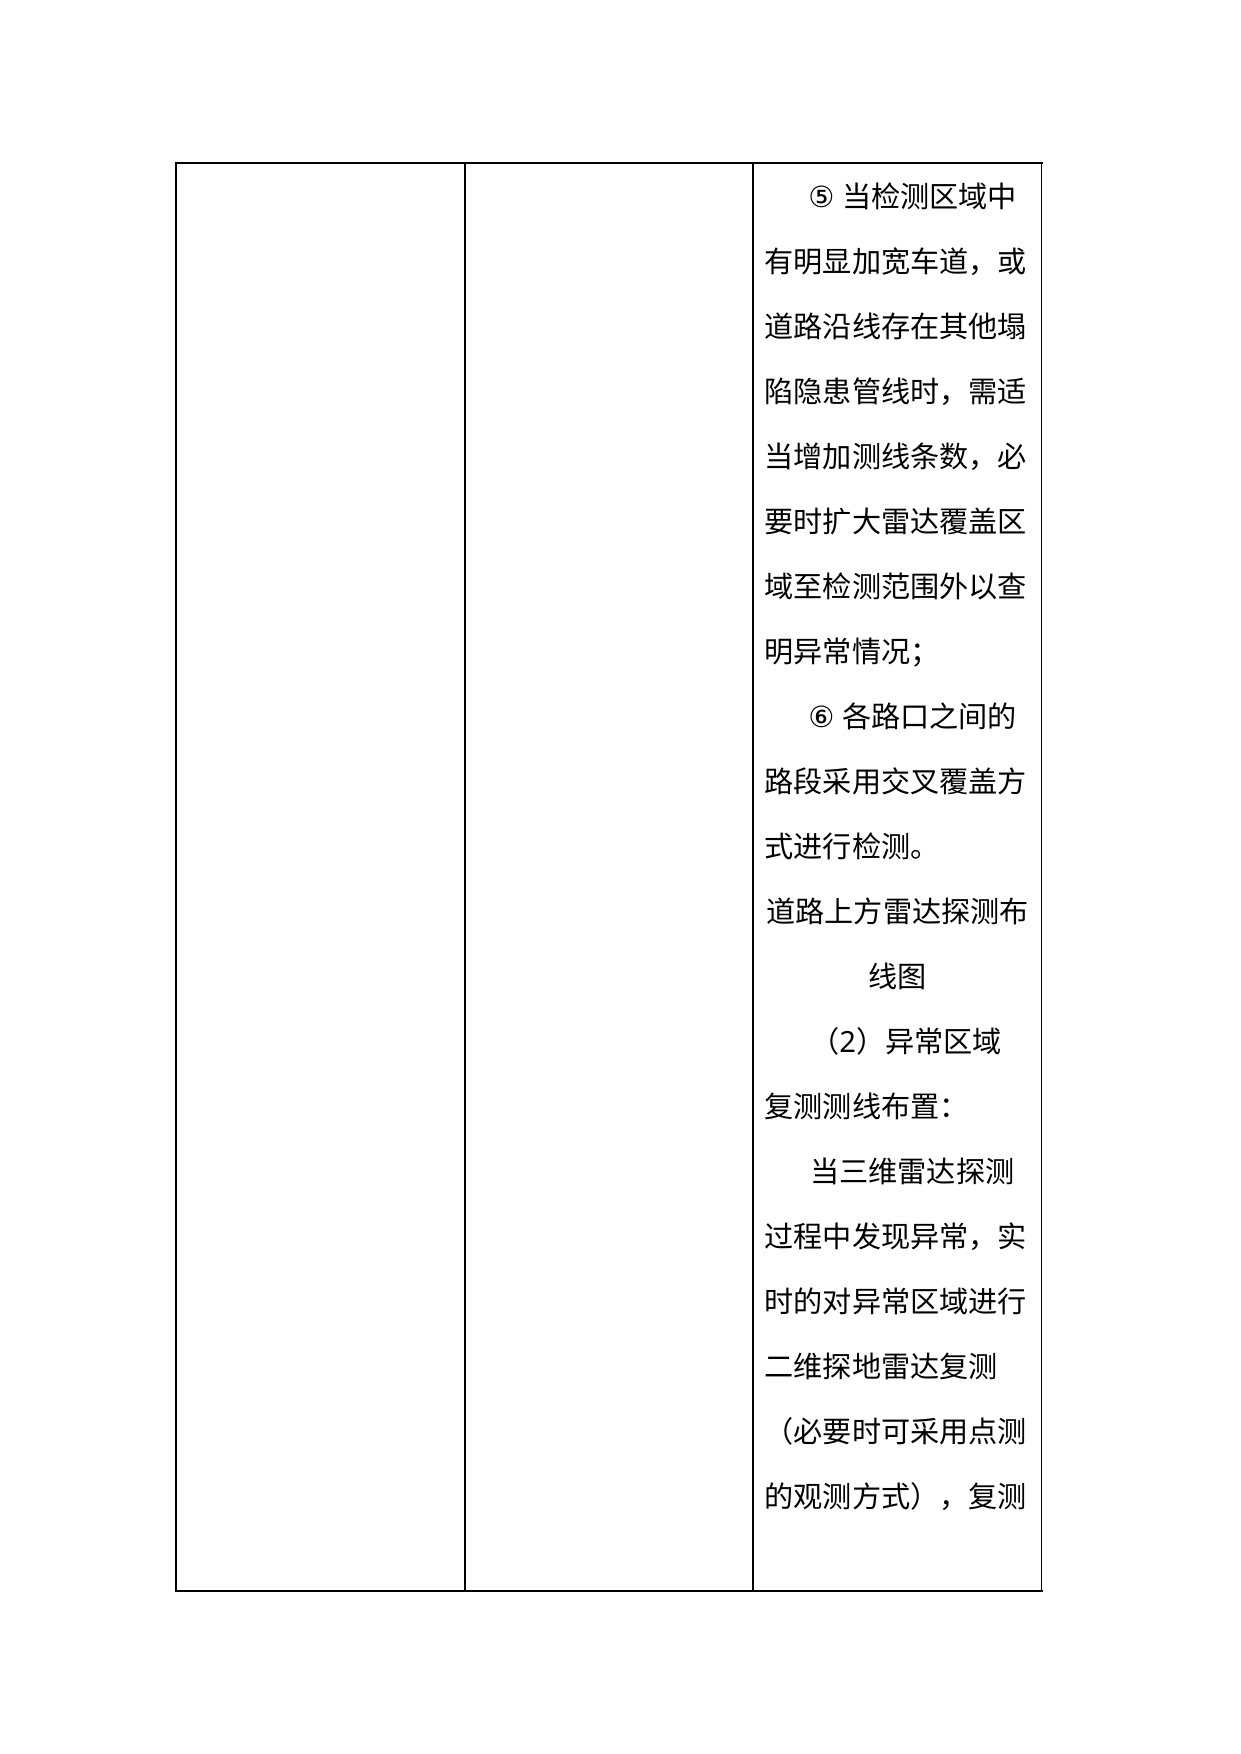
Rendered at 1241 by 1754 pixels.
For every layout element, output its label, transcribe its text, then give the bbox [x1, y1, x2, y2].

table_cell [754, 164, 1041, 1590]
table_cell 1 [177, 164, 464, 1590]
table_cell [466, 164, 752, 1590]
